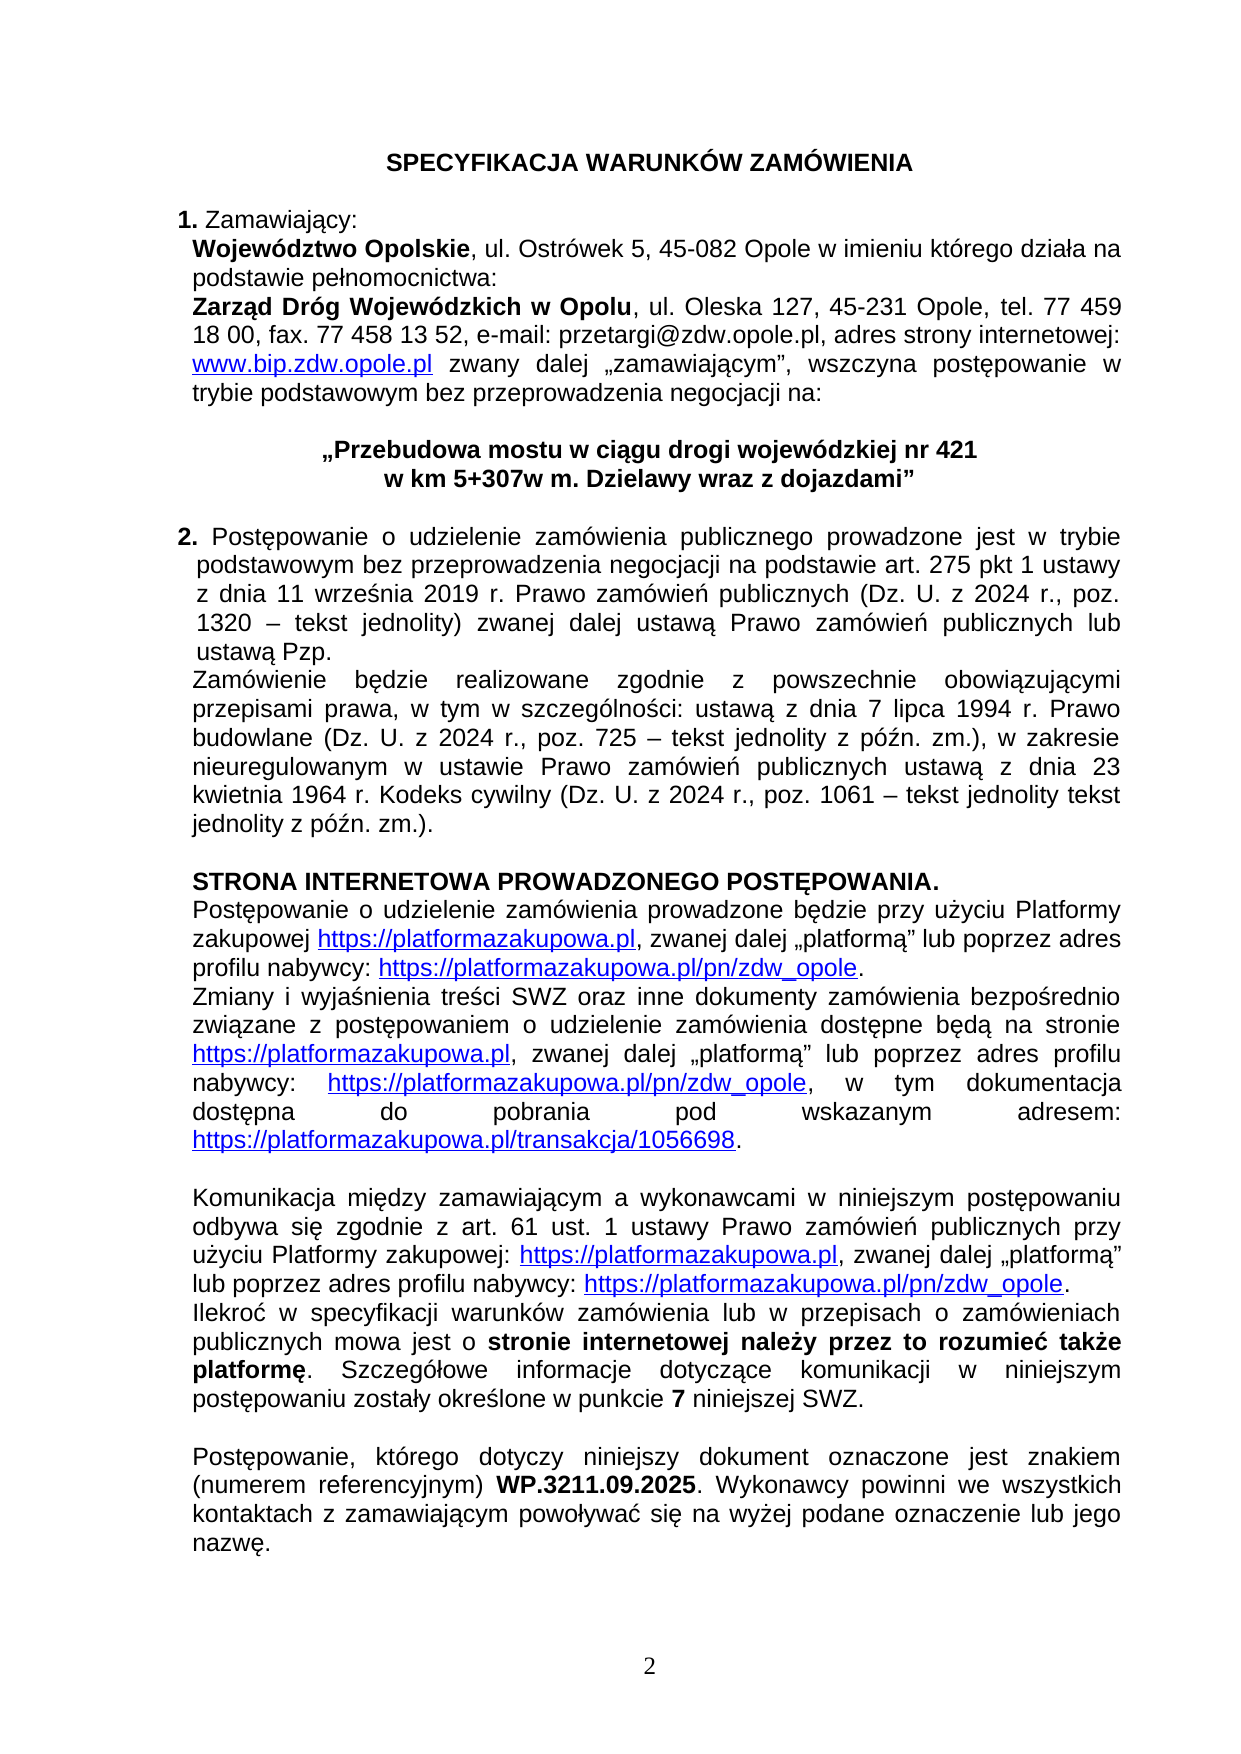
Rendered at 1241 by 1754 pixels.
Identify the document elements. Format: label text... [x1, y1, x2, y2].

text Ilekroć w specyfikacji warunków zamówienia lub w przepisach o zamówieniach publicznych mowa jest o stronie internetowej należy przez to rozumieć także platformę. Szczegółowe informacje dotyczące komunikacji w niniejszym postępowaniu zostały określone w punkcie 7 niniejszej SWZ. [192, 1298, 1122, 1413]
text STRONA INTERNETOWA PROWADZONEGO POSTĘPOWANIA. [192, 866, 1122, 895]
text Województwo Opolskie, ul. Ostrówek 5, 45-082 Opole w imieniu którego działa na podstawie pełnomocnictwa: [192, 234, 1122, 291]
text Zarząd Dróg Wojewódzkich w Opolu, ul. Oleska 127, 45-231 Opole, tel. 77 459 18 00, fax. 77 458 13 52, e-mail: przetargi@zdw.opole.pl, adres strony internetowej: www.bip.zdw.opole.pl zwany dalej „zamawiającym”, wszczyna postępowanie w trybie podstawowym bez przeprowadzenia negocjacji na: [192, 291, 1122, 406]
text 2. Postępowanie o udzielenie zamówienia publicznego prowadzone jest w trybie podstawowym bez przeprowadzenia negocjacji na podstawie art. 275 pkt 1 ustawy z dnia 11 września 2019 r. Prawo zamówień publicznych (Dz. U. z 2024 r., poz. 1320 – tekst jednolity) zwanej dalej ustawą Prawo zamówień publicznych lub ustawą Pzp. [177, 521, 1122, 665]
text „Przebudowa mostu w ciągu drogi wojewódzkiej nr 421 [177, 435, 1122, 464]
text Zmiany i wyjaśnienia treści SWZ oraz inne dokumenty zamówienia bezpośrednio związane z postępowaniem o udzielenie zamówienia dostępne będą na stronie https://platformazakupowa.pl, zwanej dalej „platformą” lub poprzez adres profilu nabywcy: https://platformazakupowa.pl/pn/zdw_opole, w tym dokumentacja dostępna do pobrania pod wskazanym adresem: https://platformazakupowa.pl/transakcja/1056698. [192, 981, 1122, 1154]
text Komunikacja między zamawiającym a wykonawcami w niniejszym postępowaniu odbywa się zgodnie z art. 61 ust. 1 ustawy Prawo zamówień publicznych przy użyciu Platformy zakupowej: https://platformazakupowa.pl, zwanej dalej „platformą” lub poprzez adres profilu nabywcy: https://platformazakupowa.pl/pn/zdw_opole. [192, 1183, 1122, 1298]
text SPECYFIKACJA WARUNKÓW ZAMÓWIENIA [177, 148, 1122, 176]
text Postępowanie o udzielenie zamówienia prowadzone będzie przy użyciu Platformy zakupowej https://platformazakupowa.pl, zwanej dalej „platformą” lub poprzez adres profilu nabywcy: https://platformazakupowa.pl/pn/zdw_opole. [192, 895, 1122, 981]
text 1. Zamawiający: [177, 205, 1122, 234]
text w km 5+307w m. Dzielawy wraz z dojazdami” [177, 464, 1122, 493]
text Zamówienie będzie realizowane zgodnie z powszechnie obowiązującymi przepisami prawa, w tym w szczególności: ustawą z dnia 7 lipca 1994 r. Prawo budowlane (Dz. U. z 2024 r., poz. 725 – tekst jednolity z późn. zm.), w zakresie nieuregulowanym w ustawie Prawo zamówień publicznych ustawą z dnia 23 kwietnia 1964 r. Kodeks cywilny (Dz. U. z 2024 r., poz. 1061 – tekst jednolity tekst jednolity z późn. zm.). [192, 665, 1122, 838]
text Postępowanie, którego dotyczy niniejszy dokument oznaczone jest znakiem (numerem referencyjnym) WP.3211.09.2025. Wykonawcy powinni we wszystkich kontaktach z zamawiającym powoływać się na wyżej podane oznaczenie lub jego nazwę. [192, 1441, 1122, 1556]
